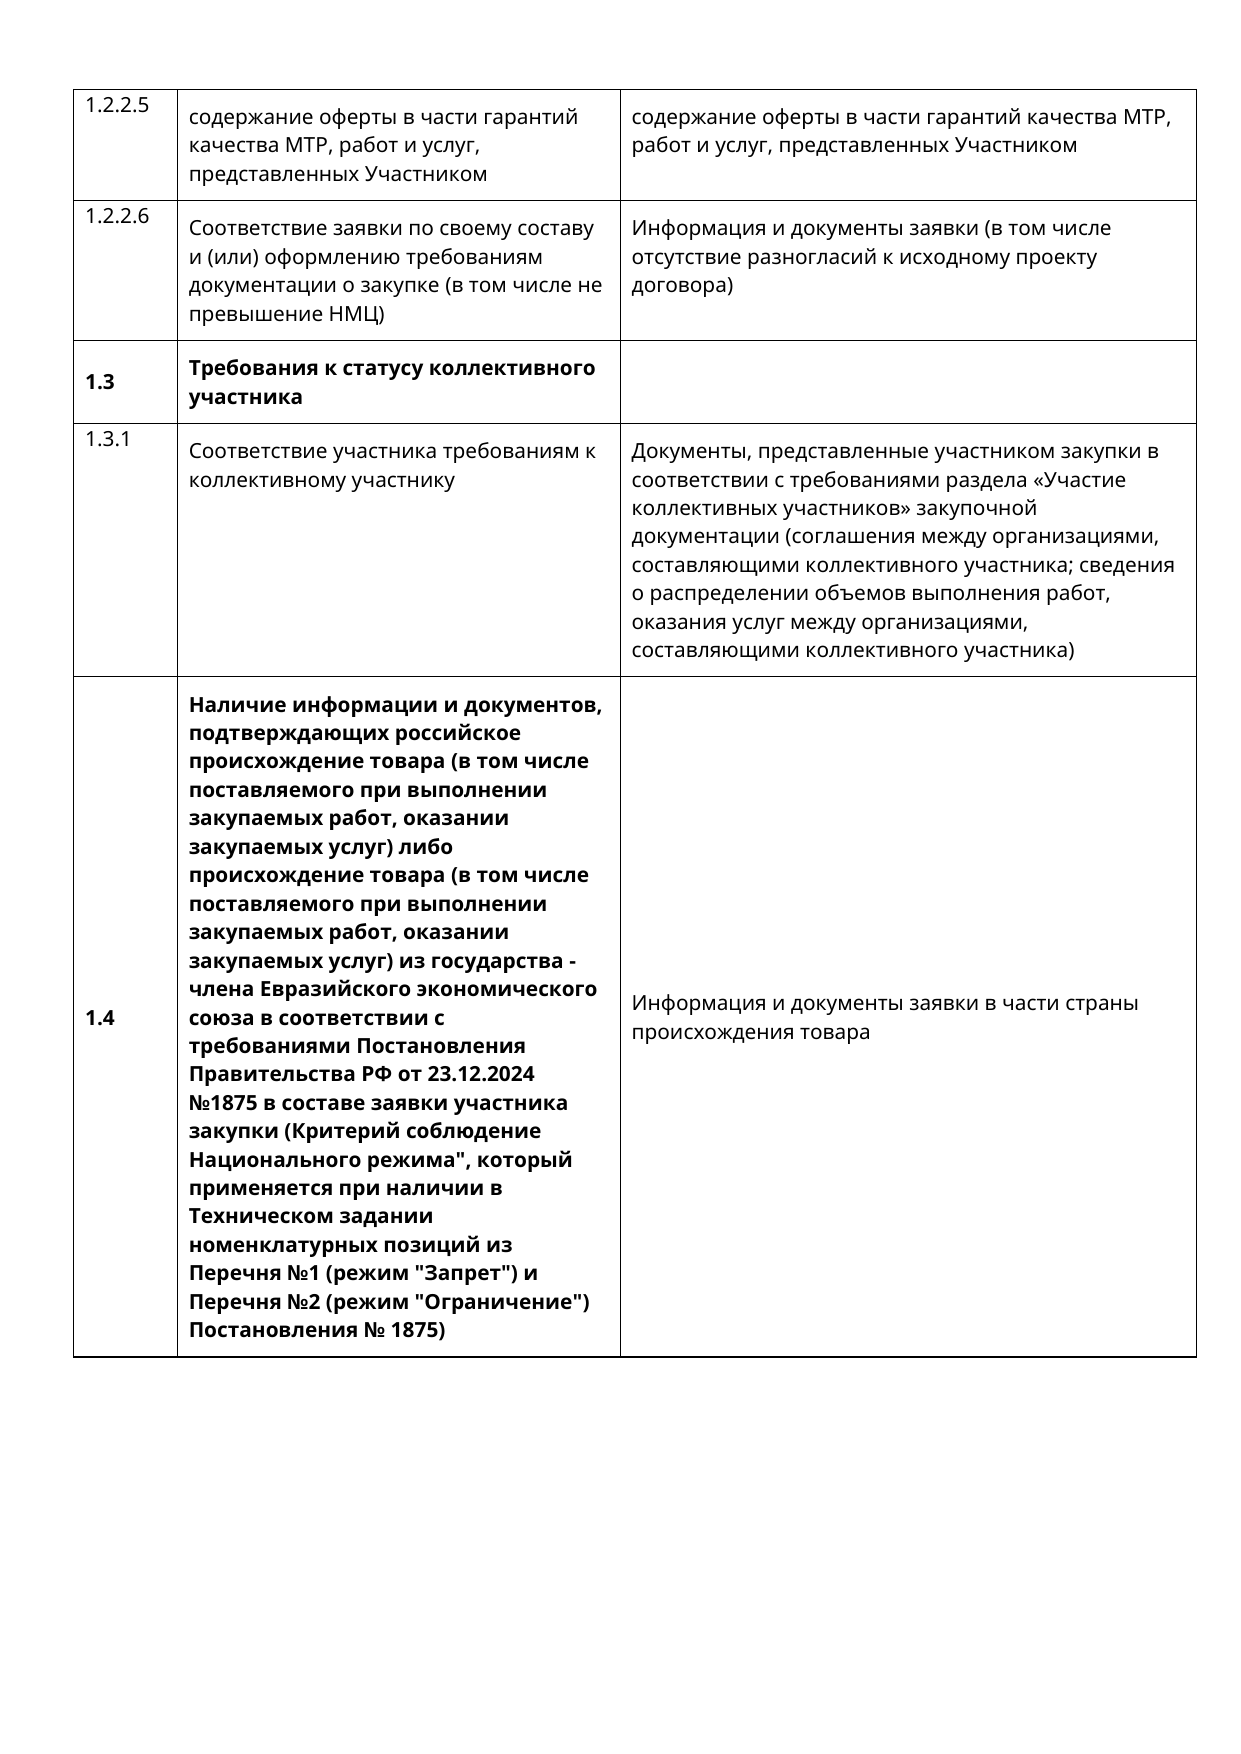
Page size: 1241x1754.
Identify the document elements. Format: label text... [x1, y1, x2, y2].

table_cell Соответствие заявки по своему составу и (или) оформлению требованиям документации о закупке (в том числе не превышение НМЦ) [178, 201, 620, 340]
table_cell содержание оферты в части гарантий качества МТР, работ и услуг, представленных Участником [621, 90, 1196, 200]
table_cell 1.3.1 [74, 424, 177, 676]
table_cell Документы, представленные участником закупки в соответствии с требованиями раздела «Участие коллективных участников» закупочной документации (соглашения между организациями, составляющими коллективного участника; сведения о распределении объемов выполнения работ, оказания услуг между организациями, составляющими коллективного участника) [621, 424, 1196, 676]
table_cell Наличие информации и документов, подтверждающих российское происхождение товара (в том числе поставляемого при выполнении закупаемых работ, оказании закупаемых услуг) либо происхождение товара (в том числе поставляемого при выполнении закупаемых работ, оказании закупаемых услуг) из государства - члена Евразийского экономического союза в соответствии с требованиями Постановления Правительства РФ от 23.12.2024 №1875 в составе заявки участника закупки (Критерий соблюдение Национального режима", который применяется при наличии в Техническом задании номенклатурных позиций из Перечня №1 (режим "Запрет") и Перечня №2 (режим "Ограничение") Постановления № 1875) [178, 677, 620, 1356]
table_cell 1.2.2.6 [74, 201, 177, 340]
table_cell Информация и документы заявки (в том числе отсутствие разногласий к исходному проекту договора) [621, 201, 1196, 340]
table_cell содержание оферты в части гарантий качества МТР, работ и услуг, представленных Участником [178, 90, 620, 200]
table_cell Требования к статусу коллективного участника [178, 341, 620, 423]
table_cell 1.2.2.5 [74, 90, 177, 200]
table_cell [621, 341, 1196, 423]
table_cell Соответствие участника требованиям к коллективному участнику [178, 424, 620, 676]
table_cell Информация и документы заявки в части страны происхождения товара [621, 677, 1196, 1356]
table_cell 1.3 [74, 341, 177, 423]
table_cell 1.4 [74, 677, 177, 1356]
